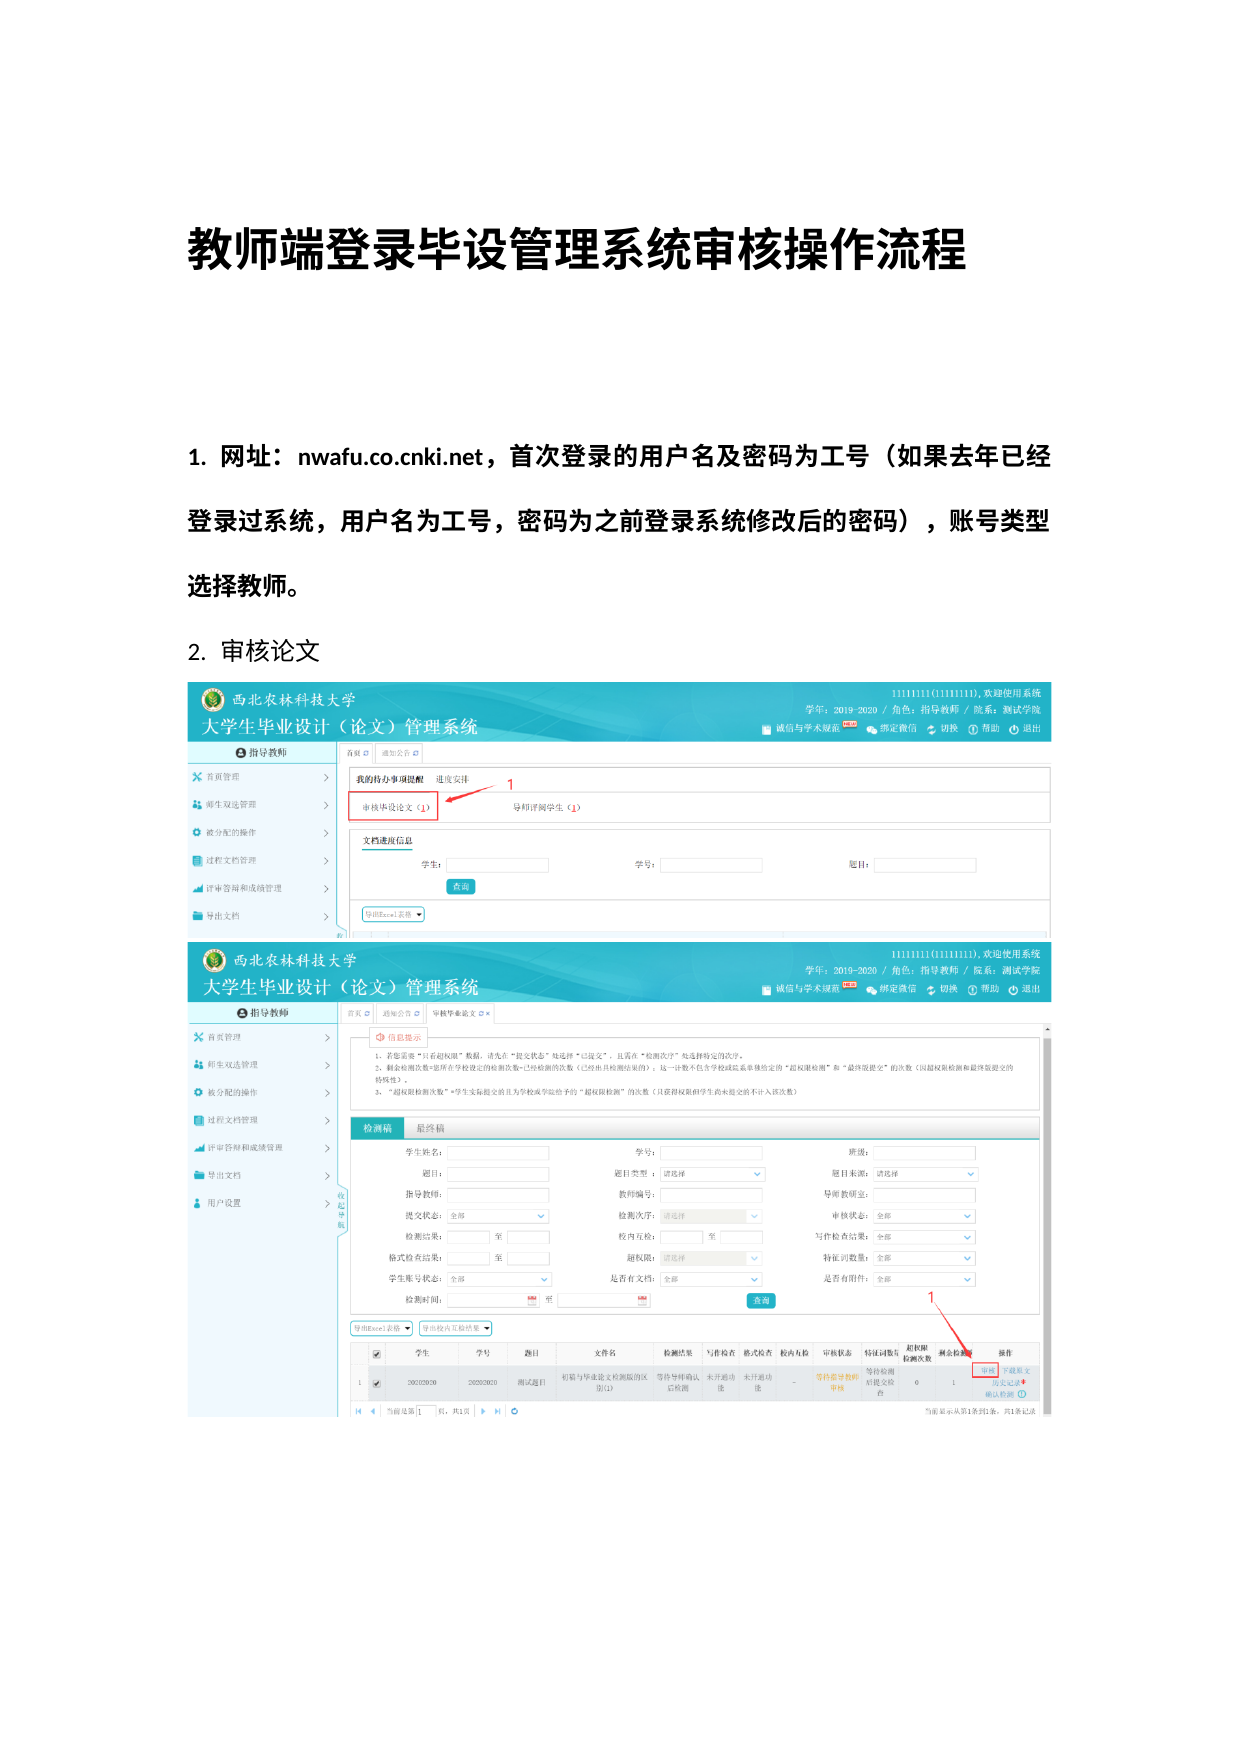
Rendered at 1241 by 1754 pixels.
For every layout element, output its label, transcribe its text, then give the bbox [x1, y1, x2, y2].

picture [187, 682, 1052, 938]
list 网址：nwafu.co.cnki.net，首次登录的用户名及密码为工号（如果去年已经登录过系统，用户名为工号，密码为之前登录系统修改后的密码），账号类型选择教师。 [187, 422, 1053, 617]
picture [187, 942, 1052, 1417]
list 审核论文 [187, 617, 1053, 682]
subtitle 教师端登录毕设管理系统审核操作流程 [187, 197, 1053, 295]
